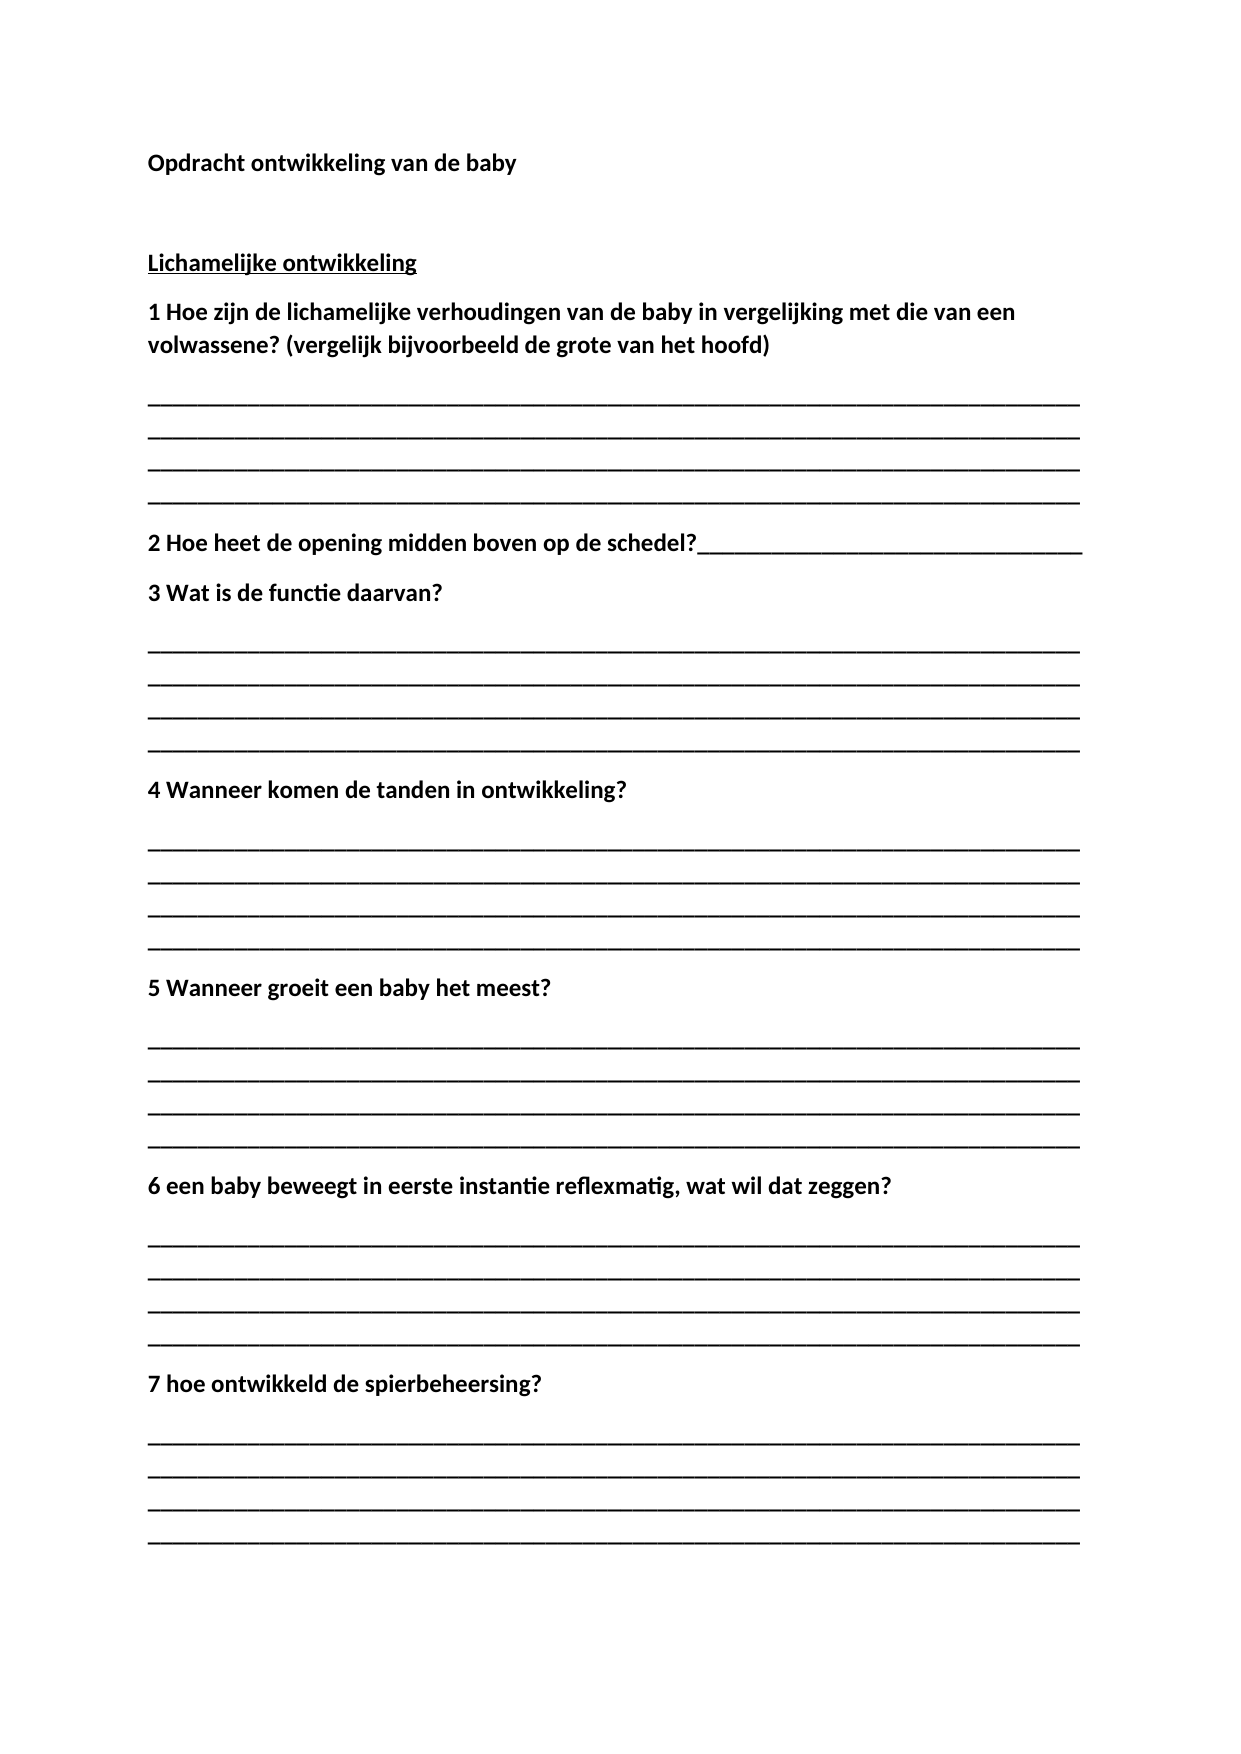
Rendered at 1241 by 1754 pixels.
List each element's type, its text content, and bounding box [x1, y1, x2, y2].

text 6 een baby beweegt in eerste instantie reflexmatig, wat wil dat zeggen? [148, 1171, 1093, 1201]
text 1 Hoe zijn de lichamelijke verhoudingen van de baby in vergelijking met die van een volwassene? (vergelijk bijvoorbeeld de grote van het hoofd) [148, 296, 1093, 360]
text Opdracht ontwikkeling van de baby [148, 148, 1093, 178]
text 4 Wanneer komen de tanden in ontwikkeling? [148, 775, 1093, 805]
text 3 Wat is de functie daarvan? [148, 577, 1093, 607]
text Lichamelijke ontwikkeling [148, 247, 1093, 277]
text 2 Hoe heet de opening midden boven op de schedel?_______________________________ [148, 527, 1093, 558]
text 7 hoe ontwikkeld de spierbeheersing? [148, 1368, 1093, 1399]
text 5 Wanneer groeit een baby het meest? [148, 973, 1093, 1003]
